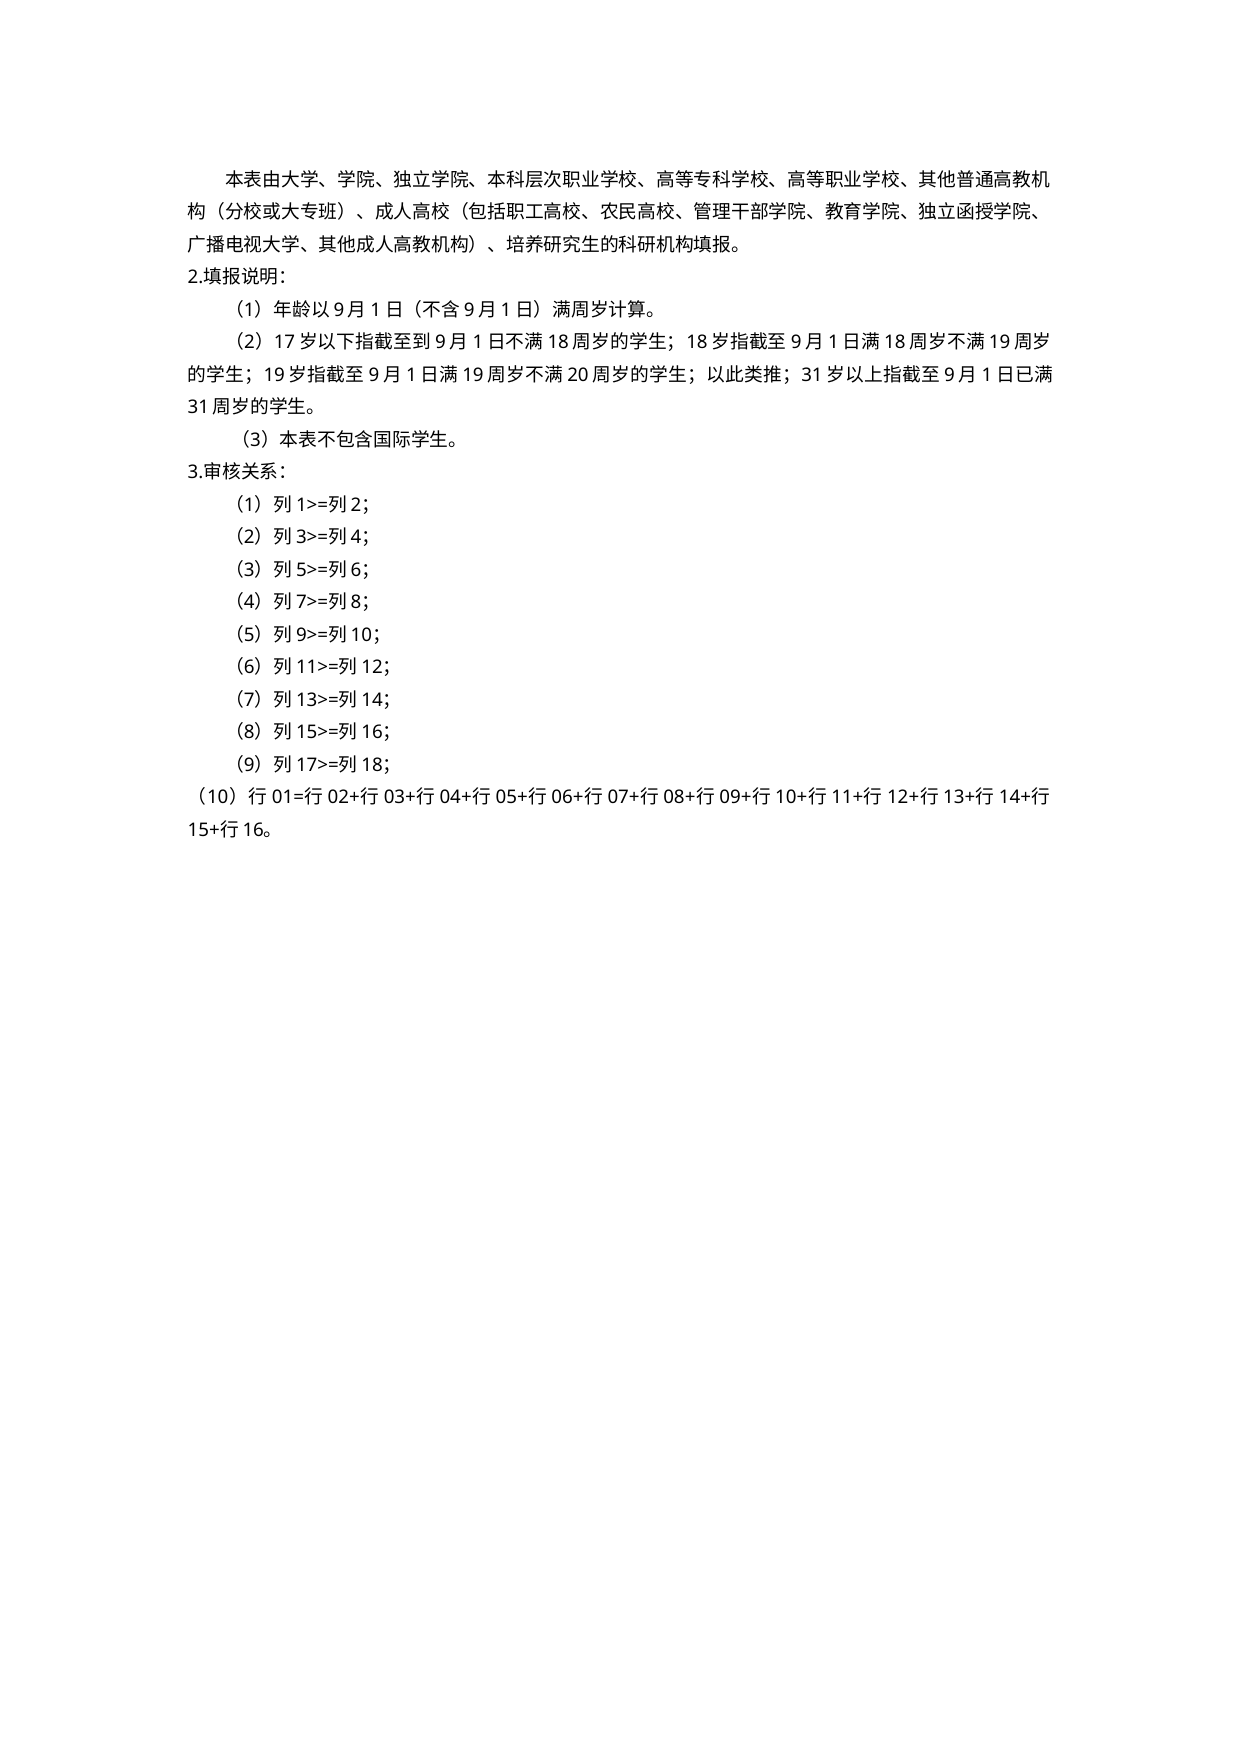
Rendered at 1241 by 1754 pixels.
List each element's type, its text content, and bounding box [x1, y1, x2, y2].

text （3）列5>=列6； [187, 552, 1053, 584]
text 2.填报说明： [187, 259, 1053, 292]
text 本表由大学、学院、独立学院、本科层次职业学校、高等专科学校、高等职业学校、其他普通高教机构（分校或大专班）、成人高校（包括职工高校、农民高校、管理干部学院、教育学院、独立函授学院、广播电视大学、其他成人高教机构）、培养研究生的科研机构填报。 [187, 162, 1053, 259]
text （2）列3>=列4； [187, 519, 1053, 552]
text （9）列17>=列18； [187, 747, 1053, 779]
text （2）17岁以下指截至到9月1日不满18周岁的学生；18岁指截至9月1日满18周岁不满19周岁的学生；19岁指截至9月1日满19周岁不满20周岁的学生；以此类推；31岁以上指截至9月1日已满31周岁的学生。 [187, 324, 1053, 422]
text （1）年龄以9月1日（不含9月1日）满周岁计算。 [187, 292, 1053, 324]
text （1）列1>=列2； [187, 487, 1053, 519]
text （3）本表不包含国际学生。 [231, 422, 1053, 454]
text （4）列7>=列8； [187, 584, 1053, 617]
text （6）列11>=列12； [187, 649, 1053, 682]
text 3.审核关系： [187, 454, 1053, 487]
text （5）列9>=列10； [187, 617, 1053, 649]
text （8）列15>=列16； [187, 714, 1053, 747]
text （10）行01=行02+行03+行04+行05+行06+行07+行08+行09+行10+行11+行12+行13+行14+行15+行16。 [187, 779, 1053, 844]
text （7）列13>=列14； [187, 682, 1053, 714]
